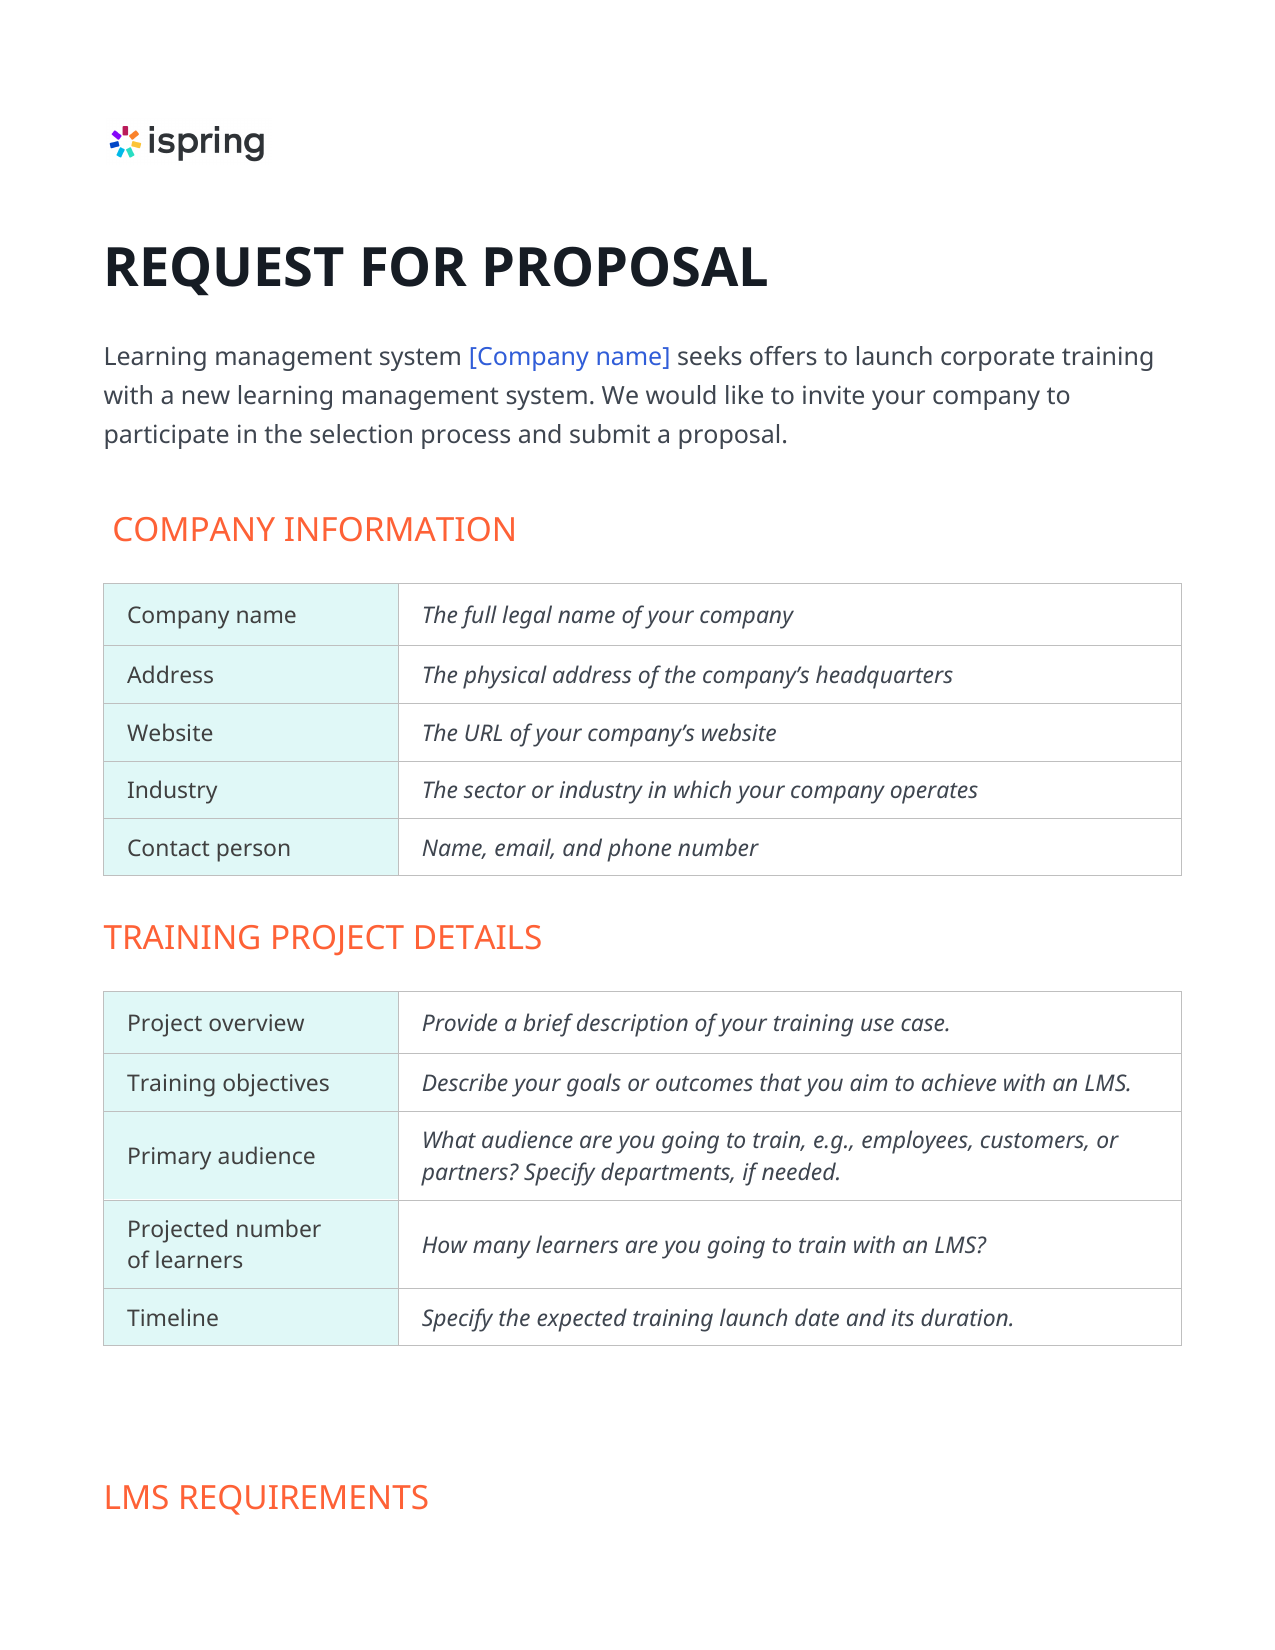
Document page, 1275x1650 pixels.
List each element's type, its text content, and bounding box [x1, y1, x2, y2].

table_cell The physical address of the company’s headquarters [399, 646, 1181, 703]
table_header Provide a brief description of your training use case. [399, 992, 1181, 1053]
text COMPANY INFORMATION [103, 506, 1186, 551]
text LMS REQUIREMENTS [103, 1473, 1186, 1519]
table_cell Website [104, 704, 398, 761]
table_cell Primary audience [104, 1112, 398, 1199]
table_cell What audience are you going to train, e.g., employees, customers, or partners? Specify departments, if needed. [399, 1112, 1181, 1199]
table_cell Industry [104, 762, 398, 818]
table_cell Address [104, 646, 398, 703]
table_cell Specify the expected training launch date and its duration. [399, 1289, 1181, 1345]
table_cell The URL of your company’s website [399, 704, 1181, 761]
table_cell Training objectives [104, 1054, 398, 1111]
text Learning management system [Company name] seeks offers to launch corporate training with a new learning management system. We would like to invite your company to participate in the selection process and submit a proposal. [103, 338, 1186, 451]
text TRAINING PROJECT DETAILS [103, 914, 1186, 959]
table_cell Contact person [104, 819, 398, 875]
table_cell Timeline [104, 1289, 398, 1345]
table_cell Describe your goals or outcomes that you aim to achieve with an LMS. [399, 1054, 1181, 1111]
table_header The full legal name of your company [399, 584, 1181, 645]
text REQUEST FOR PROPOSAL [103, 229, 1186, 302]
table_cell Name, email, and phone number [399, 819, 1181, 875]
table_header Company name [104, 584, 398, 645]
table_cell How many learners are you going to train with an LMS? [399, 1201, 1181, 1288]
table_cell The sector or industry in which your company operates [399, 762, 1181, 818]
table_cell Projected number of learners [104, 1201, 398, 1288]
picture [106, 118, 272, 165]
table_header Project overview [104, 992, 398, 1053]
